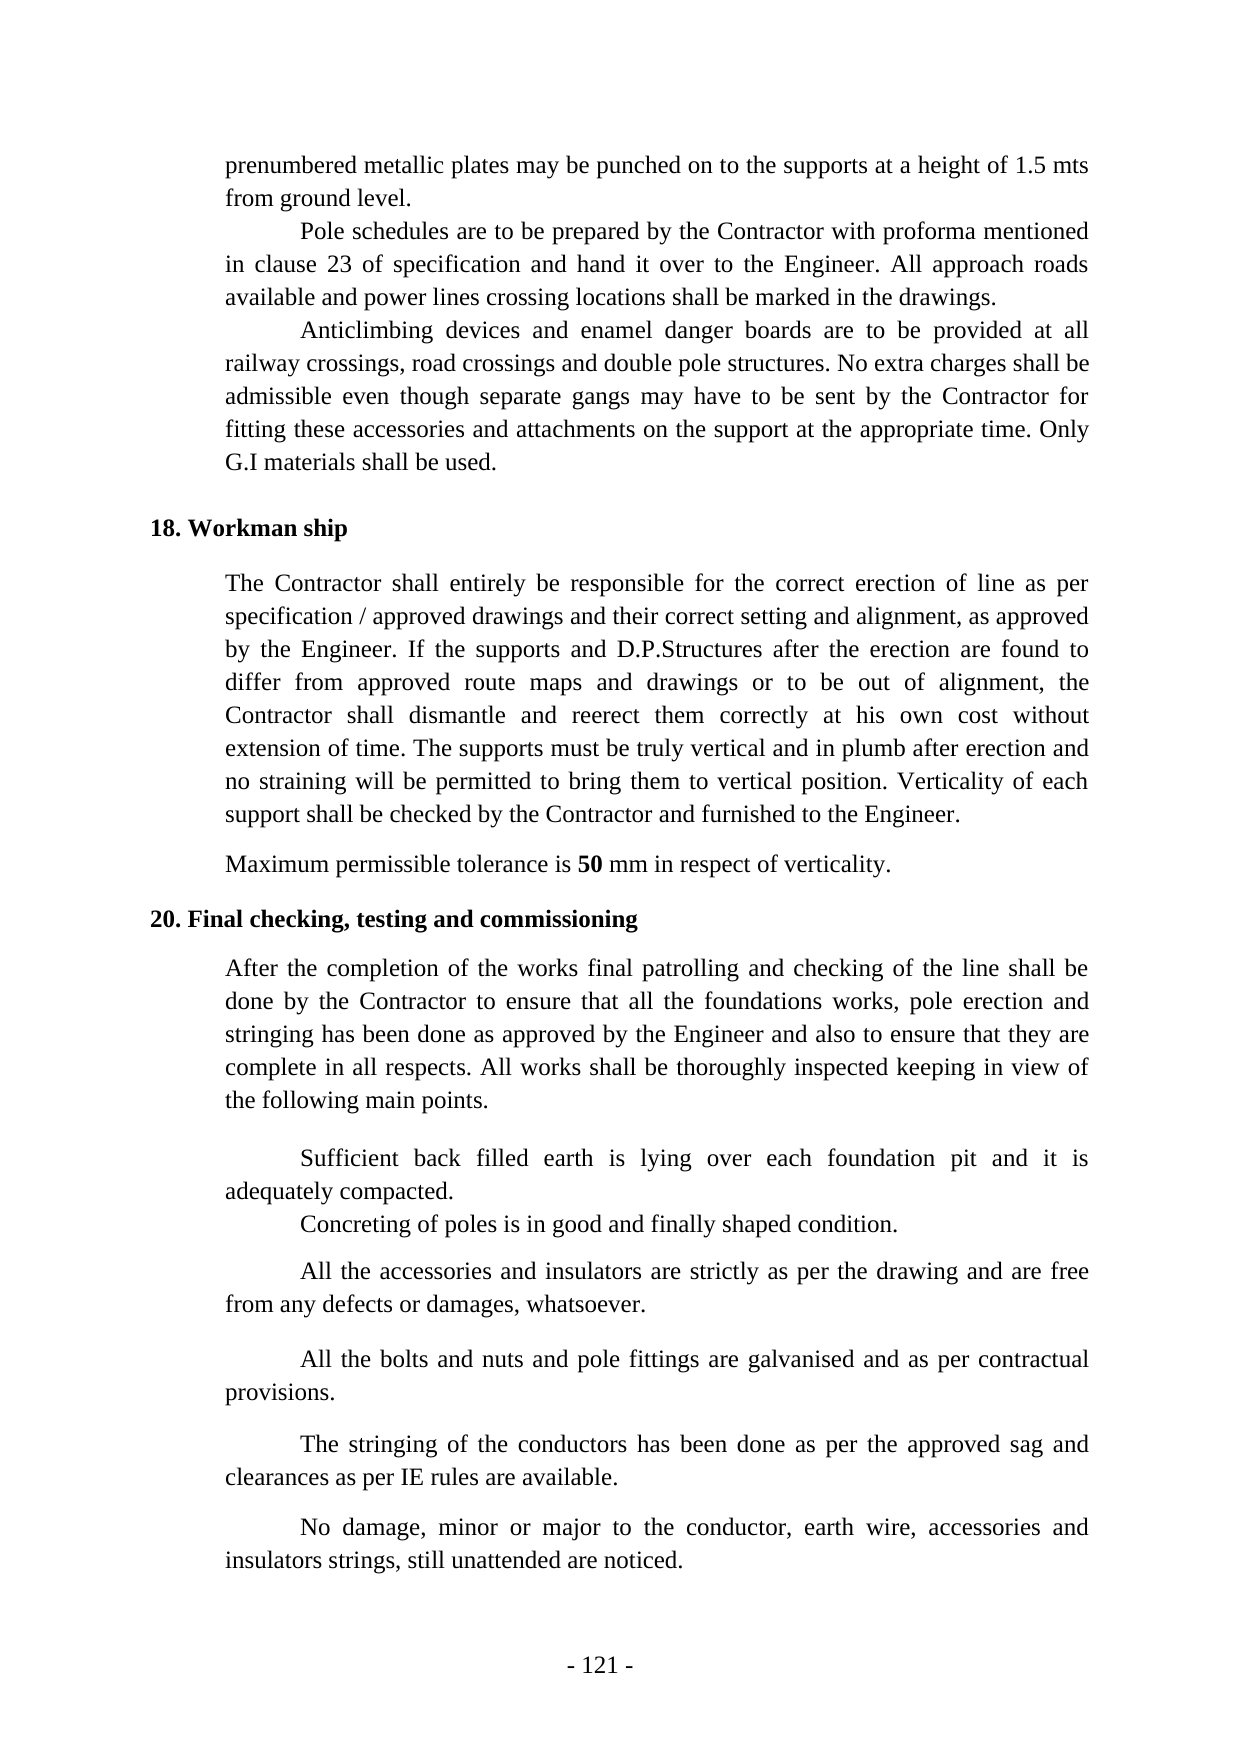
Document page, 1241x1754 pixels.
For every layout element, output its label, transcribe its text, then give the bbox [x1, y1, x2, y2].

text Sufficient back filled earth is lying over each foundation pit and it is adequately compacted. [225, 1143, 1090, 1205]
text The Contractor shall entirely be responsible for the correct erection of line as per specification / approved drawings and their correct setting and alignment, as approved by the Engineer. If the supports and D.P.Structures after the erection are found to differ from approved route maps and drawings or to be out of alignment, the Contractor shall dismantle and reerect them correctly at his own cost without extension of time. The supports must be truly vertical and in plumb after erection and no straining will be permitted to bring them to vertical position. Verticality of each support shall be checked by the Contractor and furnished to the Engineer. [225, 568, 1090, 828]
text The stringing of the conductors has been done as per the approved sag and clearances as per IE rules are available. [225, 1429, 1090, 1491]
text Concreting of poles is in good and finally shaped condition. [150, 1209, 1090, 1238]
text No damage, minor or major to the conductor, earth wire, accessories and insulators strings, still unattended are noticed. [225, 1512, 1090, 1574]
text After the completion of the works final patrolling and checking of the line shall be done by the Contractor to ensure that all the foundations works, pole erection and stringing has been done as approved by the Engineer and also to ensure that they are complete in all respects. All works shall be thoroughly inspected keeping in view of the following main points. [225, 953, 1090, 1114]
text All the bolts and nuts and pole fittings are galvanised and as per contractual provisions. [225, 1344, 1090, 1406]
list Workman ship [150, 513, 1090, 542]
text Anticlimbing devices and enamel danger boards are to be provided at all railway crossings, road crossings and double pole structures. No extra charges shall be admissible even though separate gangs may have to be sent by the Contractor for fitting these accessories and attachments on the support at the appropriate time. Only G.I materials shall be used. [225, 315, 1090, 476]
text Pole schedules are to be prepared by the Contractor with proforma mentioned in clause 23 of specification and hand it over to the Engineer. All approach roads available and power lines crossing locations shall be marked in the drawings. [225, 216, 1090, 311]
text Maximum permissible tolerance is 50 mm in respect of verticality. [225, 849, 1090, 878]
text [225, 150, 1090, 212]
text All the accessories and insulators are strictly as per the drawing and are free from any defects or damages, whatsoever. [225, 1256, 1090, 1318]
text 20. Final checking, testing and commissioning [150, 904, 1090, 933]
